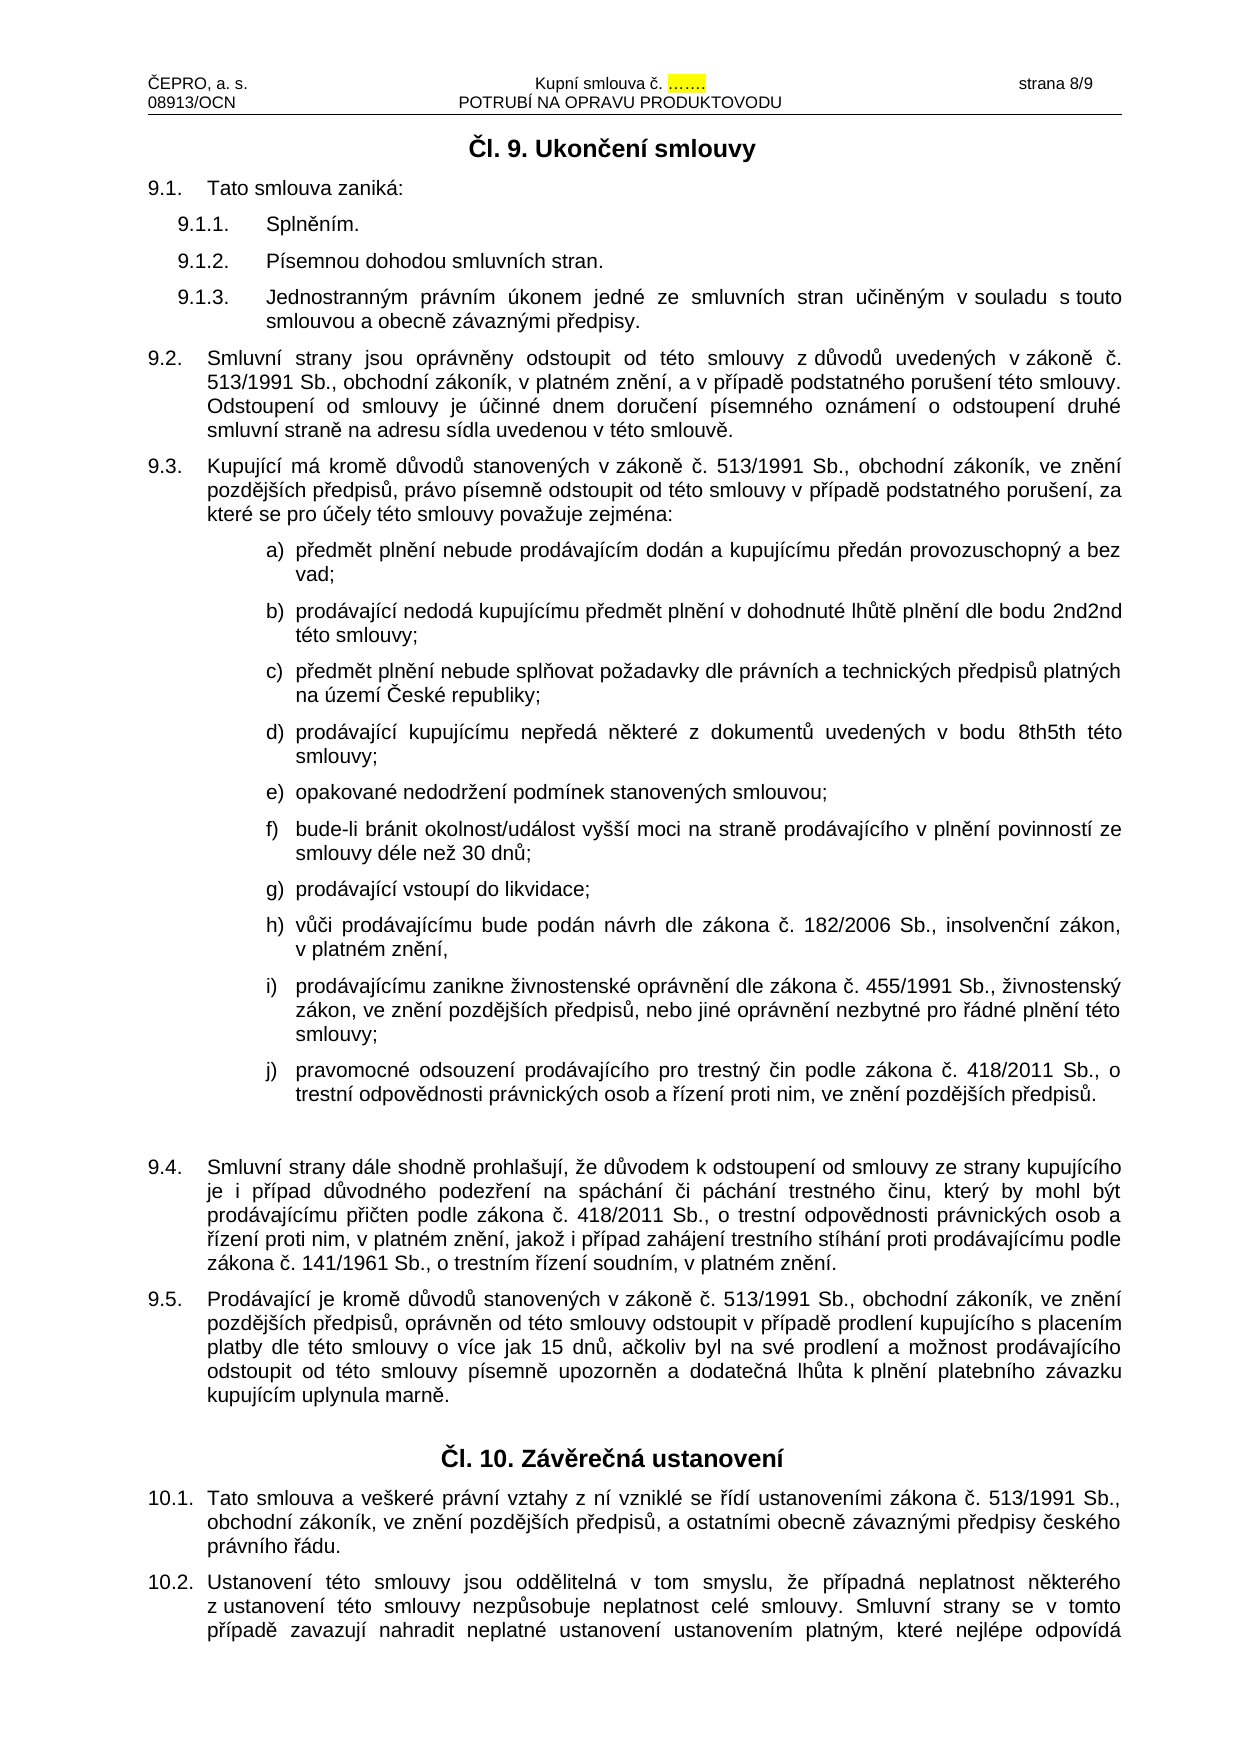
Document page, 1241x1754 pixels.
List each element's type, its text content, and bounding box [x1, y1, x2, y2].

text Tato smlouva a veškeré právní vztahy z ní vzniklé se řídí ustanoveními zákona č. 513/1991 Sb., obchodní zákoník, ve znění pozdějších předpisů, a ostatními obecně závaznými předpisy českého právního řádu. [148, 1486, 1122, 1558]
text Ukončení smlouvy [102, 134, 1122, 163]
text Písemnou dohodou smluvních stran. [177, 249, 1122, 273]
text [148, 1570, 1122, 1642]
text bude-li bránit okolnost/událost vyšší moci na straně prodávajícího v plnění povinností ze smlouvy déle než 30 dnů; [266, 816, 1122, 864]
text prodávající vstoupí do likvidace; [266, 877, 1122, 901]
text Kupující má kromě důvodů stanovených v zákoně č. 513/1991 Sb., obchodní zákoník, ve znění pozdějších předpisů, právo písemně odstoupit od této smlouvy v případě podstatného porušení, za které se pro účely této smlouvy považuje zejména: [148, 454, 1122, 526]
text pravomocné odsouzení prodávajícího pro trestný čin podle zákona č. 418/2011 Sb., o trestní odpovědnosti právnických osob a řízení proti nim, ve znění pozdějších předpisů. [266, 1058, 1122, 1106]
text předmět plnění nebude splňovat požadavky dle právních a technických předpisů platných na území České republiky; [266, 659, 1122, 707]
text prodávající kupujícímu nepředá některé z dokumentů uvedených v bodu 8.5 této smlouvy; [266, 719, 1122, 767]
text Tato smlouva zaniká: [148, 176, 1122, 200]
text vůči prodávajícímu bude podán návrh dle zákona č. 182/2006 Sb., insolvenční zákon, v platném znění, [266, 913, 1122, 961]
text Závěrečná ustanovení [102, 1444, 1122, 1473]
text prodávajícímu zanikne živnostenské oprávnění dle zákona č. 455/1991 Sb., živnostenský zákon, ve znění pozdějších předpisů, nebo jiné oprávnění nezbytné pro řádné plnění této smlouvy; [266, 974, 1122, 1046]
text Prodávající je kromě důvodů stanovených v zákoně č. 513/1991 Sb., obchodní zákoník, ve znění pozdějších předpisů, oprávněn od této smlouvy odstoupit v případě prodlení kupujícího s placením platby dle této smlouvy o více jak 15 dnů, ačkoliv byl na své prodlení a možnost prodávajícího odstoupit od této smlouvy písemně upozorněn a dodatečná lhůta k plnění platebního závazku kupujícím uplynula marně. [148, 1287, 1122, 1407]
text prodávající nedodá kupujícímu předmět plnění v dohodnuté lhůtě plnění dle bodu 2.2 této smlouvy; [266, 599, 1122, 647]
list předmět plnění nebude prodávajícím dodán a kupujícímu předán provozuschopný a bez vad; [266, 538, 1122, 586]
text Jednostranným právním úkonem jedné ze smluvních stran učiněným v souladu s touto smlouvou a obecně závaznými předpisy. [177, 285, 1122, 333]
text Splněním. [177, 212, 1122, 236]
text opakované nedodržení podmínek stanovených smlouvou; [266, 780, 1122, 804]
text Smluvní strany jsou oprávněny odstoupit od této smlouvy z důvodů uvedených v zákoně č. 513/1991 Sb., obchodní zákoník, v platném znění, a v případě podstatného porušení této smlouvy. Odstoupení od smlouvy je účinné dnem doručení písemného oznámení o odstoupení druhé smluvní straně na adresu sídla uvedenou v této smlouvě. [148, 346, 1122, 441]
text Smluvní strany dále shodně prohlašují, že důvodem k odstoupení od smlouvy ze strany kupujícího je i případ důvodného podezření na spáchání či páchání trestného činu, který by mohl být prodávajícímu přičten podle zákona č. 418/2011 Sb., o trestní odpovědnosti právnických osob a řízení proti nim, v platném znění, jakož i případ zahájení trestního stíhání proti prodávajícímu podle zákona č. 141/1961 Sb., o trestním řízení soudním, v platném znění. [148, 1155, 1122, 1275]
